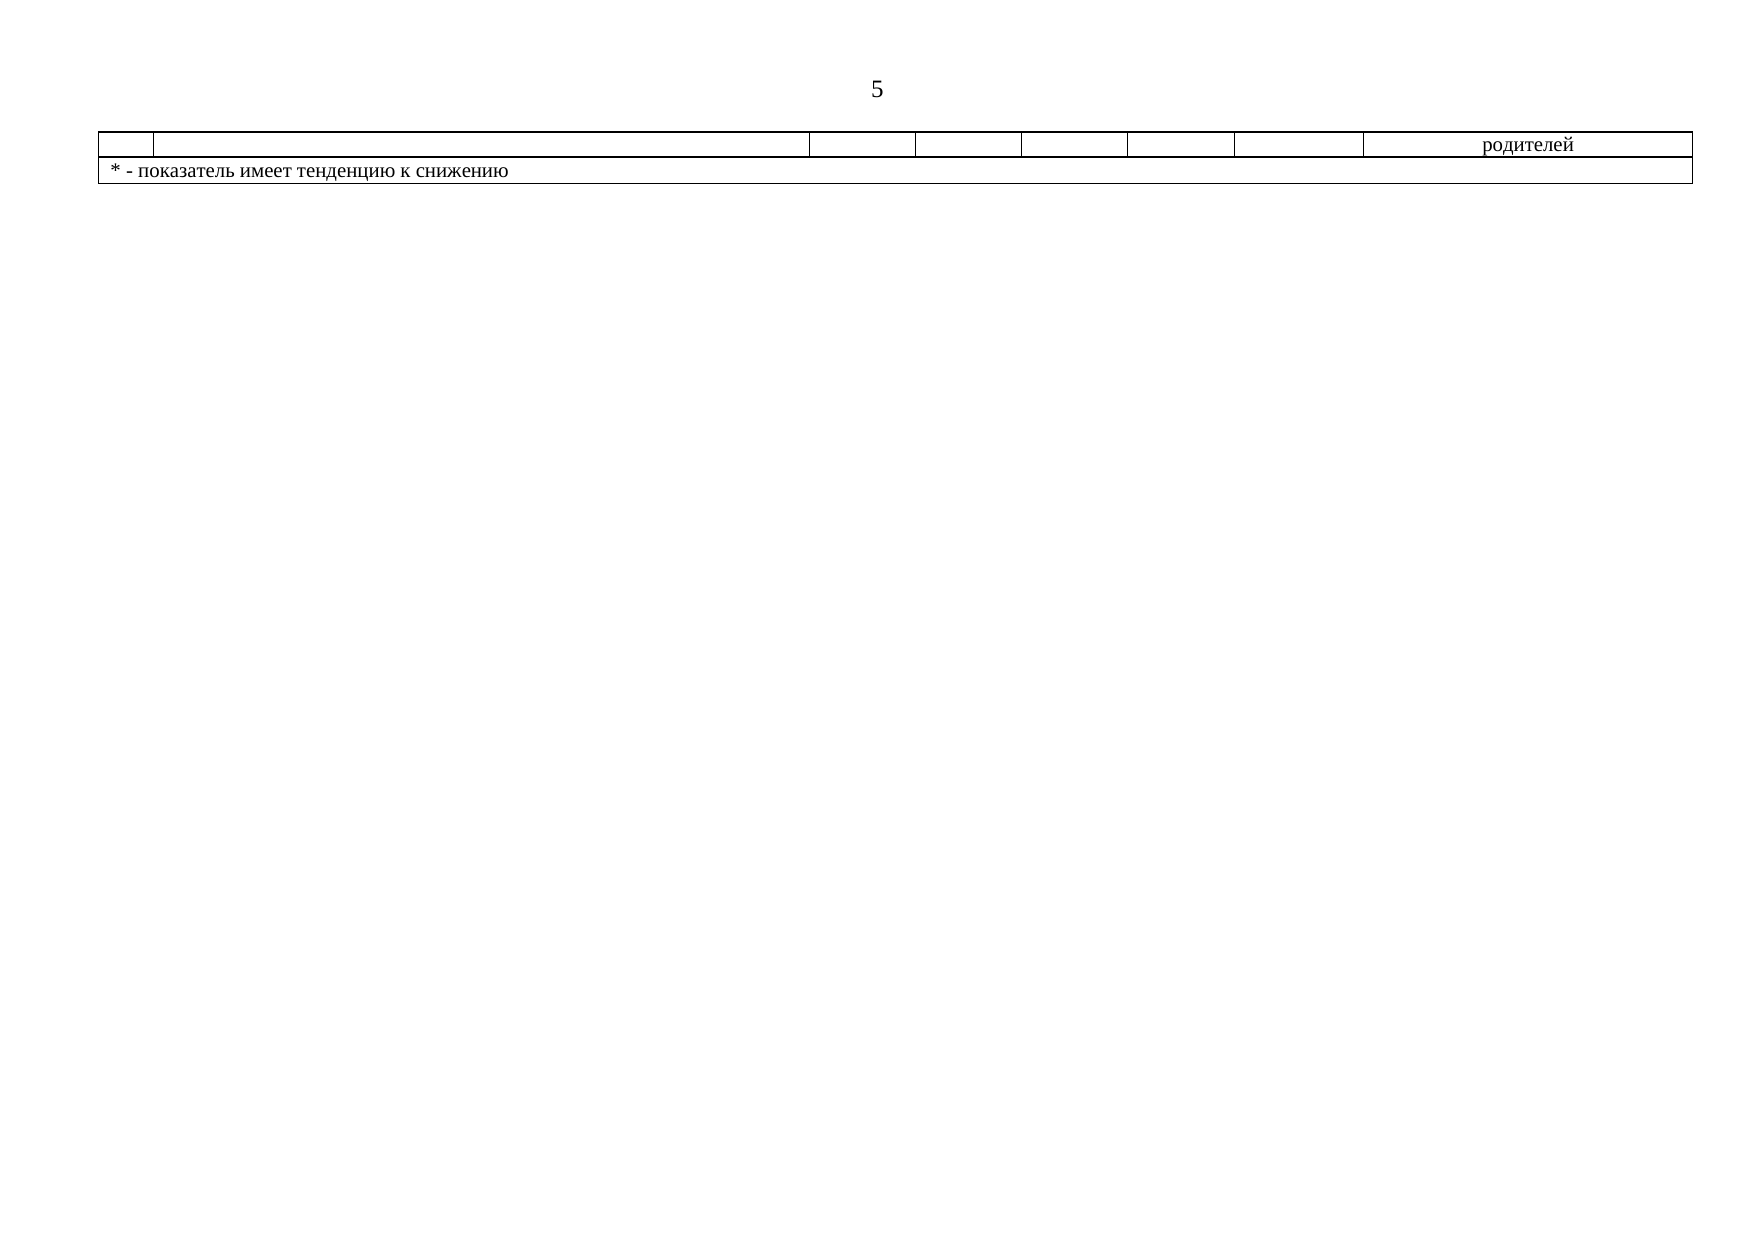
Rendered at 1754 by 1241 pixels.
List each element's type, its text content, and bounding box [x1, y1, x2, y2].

table_cell * - показатель имеет тенденцию к снижению [99, 158, 1692, 183]
table_cell 114,3% [1235, 133, 1363, 156]
table_cell чел. [810, 133, 915, 156]
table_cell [1364, 133, 1692, 156]
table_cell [154, 133, 809, 156]
table_cell 920,00 [916, 133, 1021, 156]
table_cell 1 [99, 133, 153, 156]
table_cell 815,00 [1022, 133, 1127, 156]
table_cell 805,00 [1128, 133, 1234, 156]
